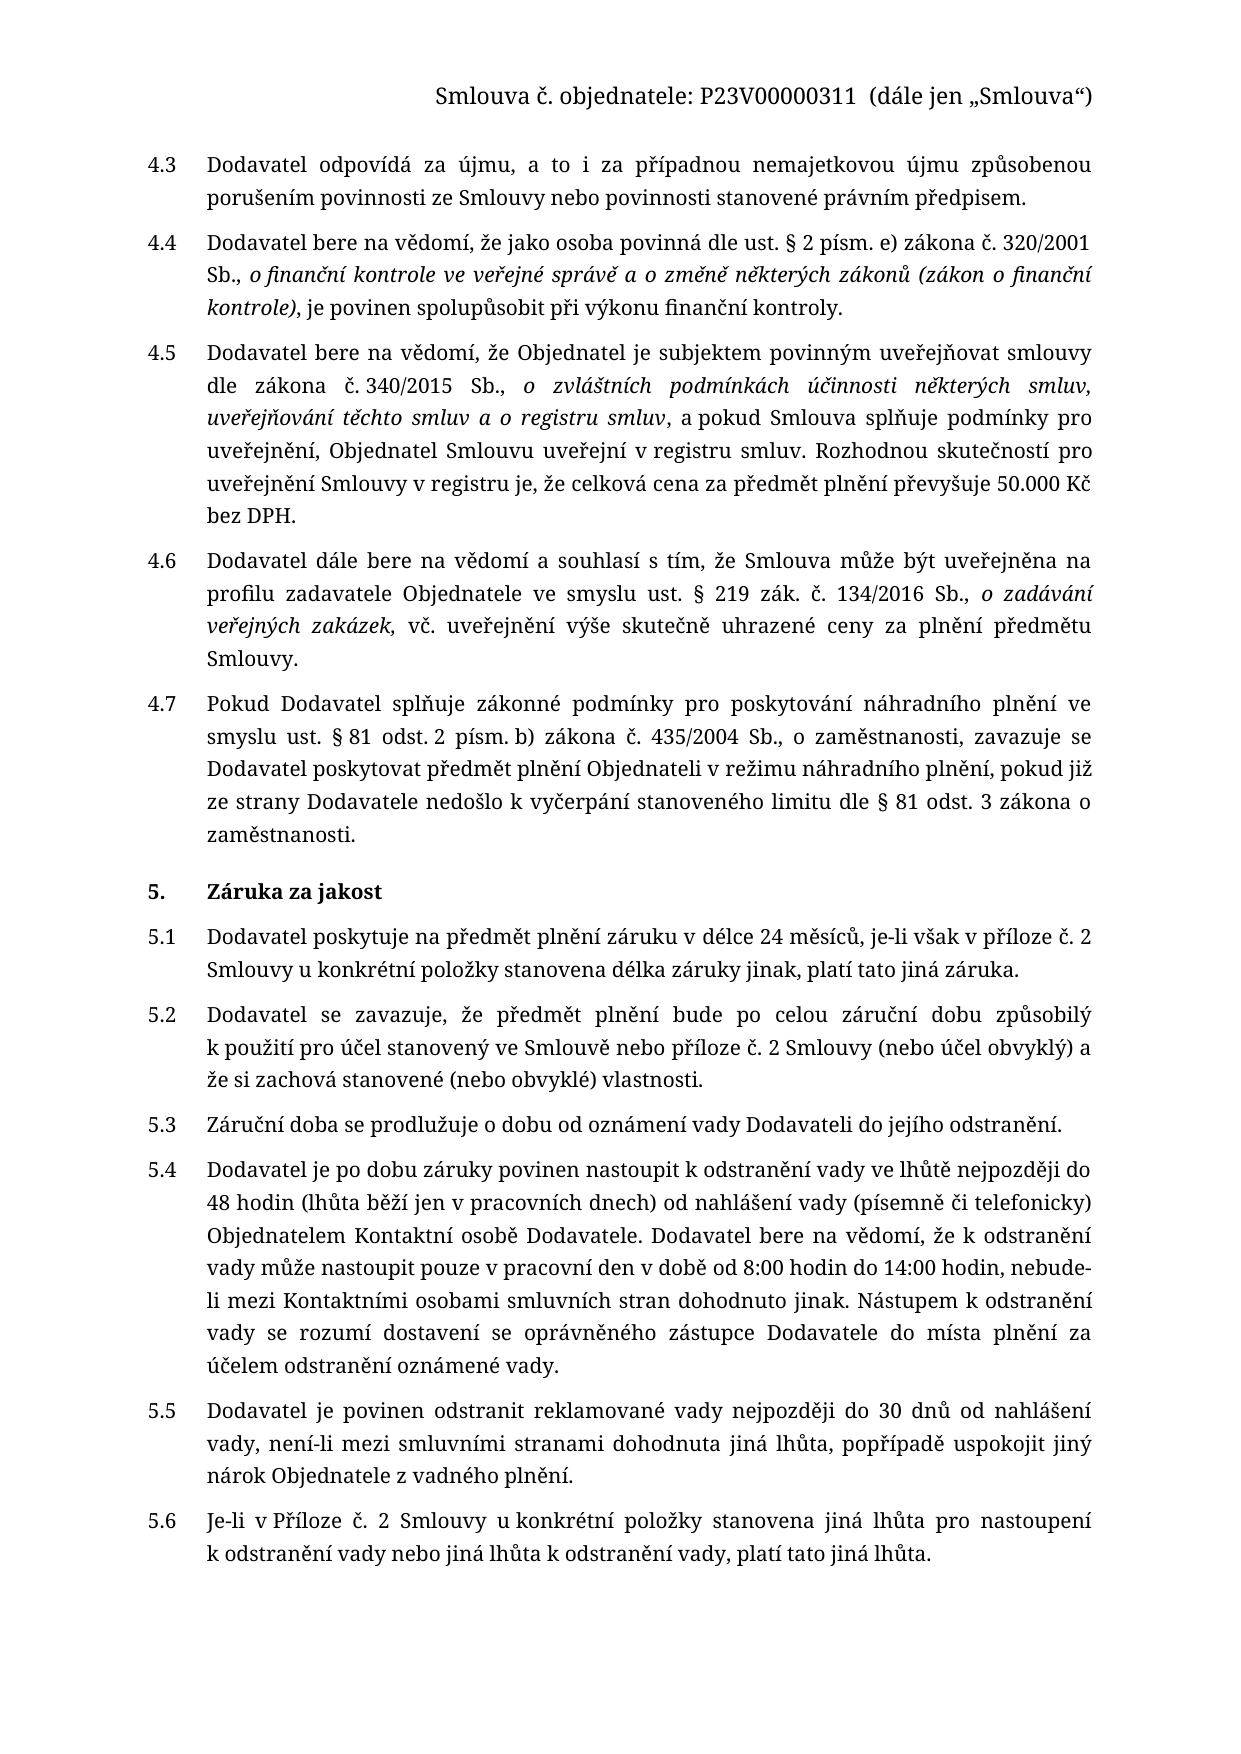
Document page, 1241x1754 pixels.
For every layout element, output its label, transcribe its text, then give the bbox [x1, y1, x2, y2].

list Záruční doba se prodlužuje o dobu od oznámení vady Dodavateli do jejího odstranění. [148, 1110, 1093, 1139]
list Dodavatel bere na vědomí, že Objednatel je subjektem povinným uveřejňovat smlouvy dle zákona č. 340/2015 Sb., o zvláštních podmínkách účinnosti některých smluv, uveřejňování těchto smluv a o registru smluv, a pokud Smlouva splňuje podmínky pro uveřejnění, Objednatel Smlouvu uveřejní v registru smluv. Rozhodnou skutečností pro uveřejnění Smlouvy v registru je, že celková cena za předmět plnění převyšuje 50.000 Kč bez DPH. [148, 338, 1093, 530]
list Je-li v Příloze č. 2 Smlouvy u konkrétní položky stanovena jiná lhůta pro nastoupení k odstranění vady nebo jiná lhůta k odstranění vady, platí tato jiná lhůta. [148, 1507, 1093, 1568]
list Pokud Dodavatel splňuje zákonné podmínky pro poskytování náhradního plnění ve smyslu ust. § 81 odst. 2 písm. b) zákona č. 435/2004 Sb., o zaměstnanosti, zavazuje se Dodavatel poskytovat předmět plnění Objednateli v režimu náhradního plnění, pokud již ze strany Dodavatele nedošlo k vyčerpání stanoveného limitu dle § 81 odst. 3 zákona o zaměstnanosti. [148, 689, 1093, 848]
list Dodavatel odpovídá za újmu, a to i za případnou nemajetkovou újmu způsobenou porušením povinnosti ze Smlouvy nebo povinnosti stanovené právním předpisem. [148, 150, 1093, 211]
list Záruka za jakost [148, 877, 1093, 906]
list Dodavatel je po dobu záruky povinen nastoupit k odstranění vady ve lhůtě nejpozději do 48 hodin (lhůta běží jen v pracovních dnech) od nahlášení vady (písemně či telefonicky) Objednatelem Kontaktní osobě Dodavatele. Dodavatel bere na vědomí, že k odstranění vady může nastoupit pouze v pracovní den v době od 8:00 hodin do 14:00 hodin, nebude-li mezi Kontaktními osobami smluvních stran dohodnuto jinak. Nástupem k odstranění vady se rozumí dostavení se oprávněného zástupce Dodavatele do místa plnění za účelem odstranění oznámené vady. [148, 1156, 1093, 1379]
list Dodavatel dále bere na vědomí a souhlasí s tím, že Smlouva může být uveřejněna na profilu zadavatele Objednatele ve smyslu ust. § 219 zák. č. 134/2016 Sb., o zadávání veřejných zakázek, vč. uveřejnění výše skutečně uhrazené ceny za plnění předmětu Smlouvy. [148, 546, 1093, 673]
list Dodavatel se zavazuje, že předmět plnění bude po celou záruční dobu způsobilý k použití pro účel stanovený ve Smlouvě nebo příloze č. 2 Smlouvy (nebo účel obvyklý) a že si zachová stanovené (nebo obvyklé) vlastnosti. [148, 1000, 1093, 1094]
list Dodavatel bere na vědomí, že jako osoba povinná dle ust. § 2 písm. e) zákona č. 320/2001 Sb., o finanční kontrole ve veřejné správě a o změně některých zákonů (zákon o finanční kontrole), je povinen spolupůsobit při výkonu finanční kontroly. [148, 228, 1093, 322]
list Dodavatel je povinen odstranit reklamované vady nejpozději do 30 dnů od nahlášení vady, není-li mezi smluvními stranami dohodnuta jiná lhůta, popřípadě uspokojit jiný nárok Objednatele z vadného plnění. [148, 1396, 1093, 1490]
list Dodavatel poskytuje na předmět plnění záruku v délce 24 měsíců, je-li však v příloze č. 2 Smlouvy u konkrétní položky stanovena délka záruky jinak, platí tato jiná záruka. [148, 922, 1093, 983]
